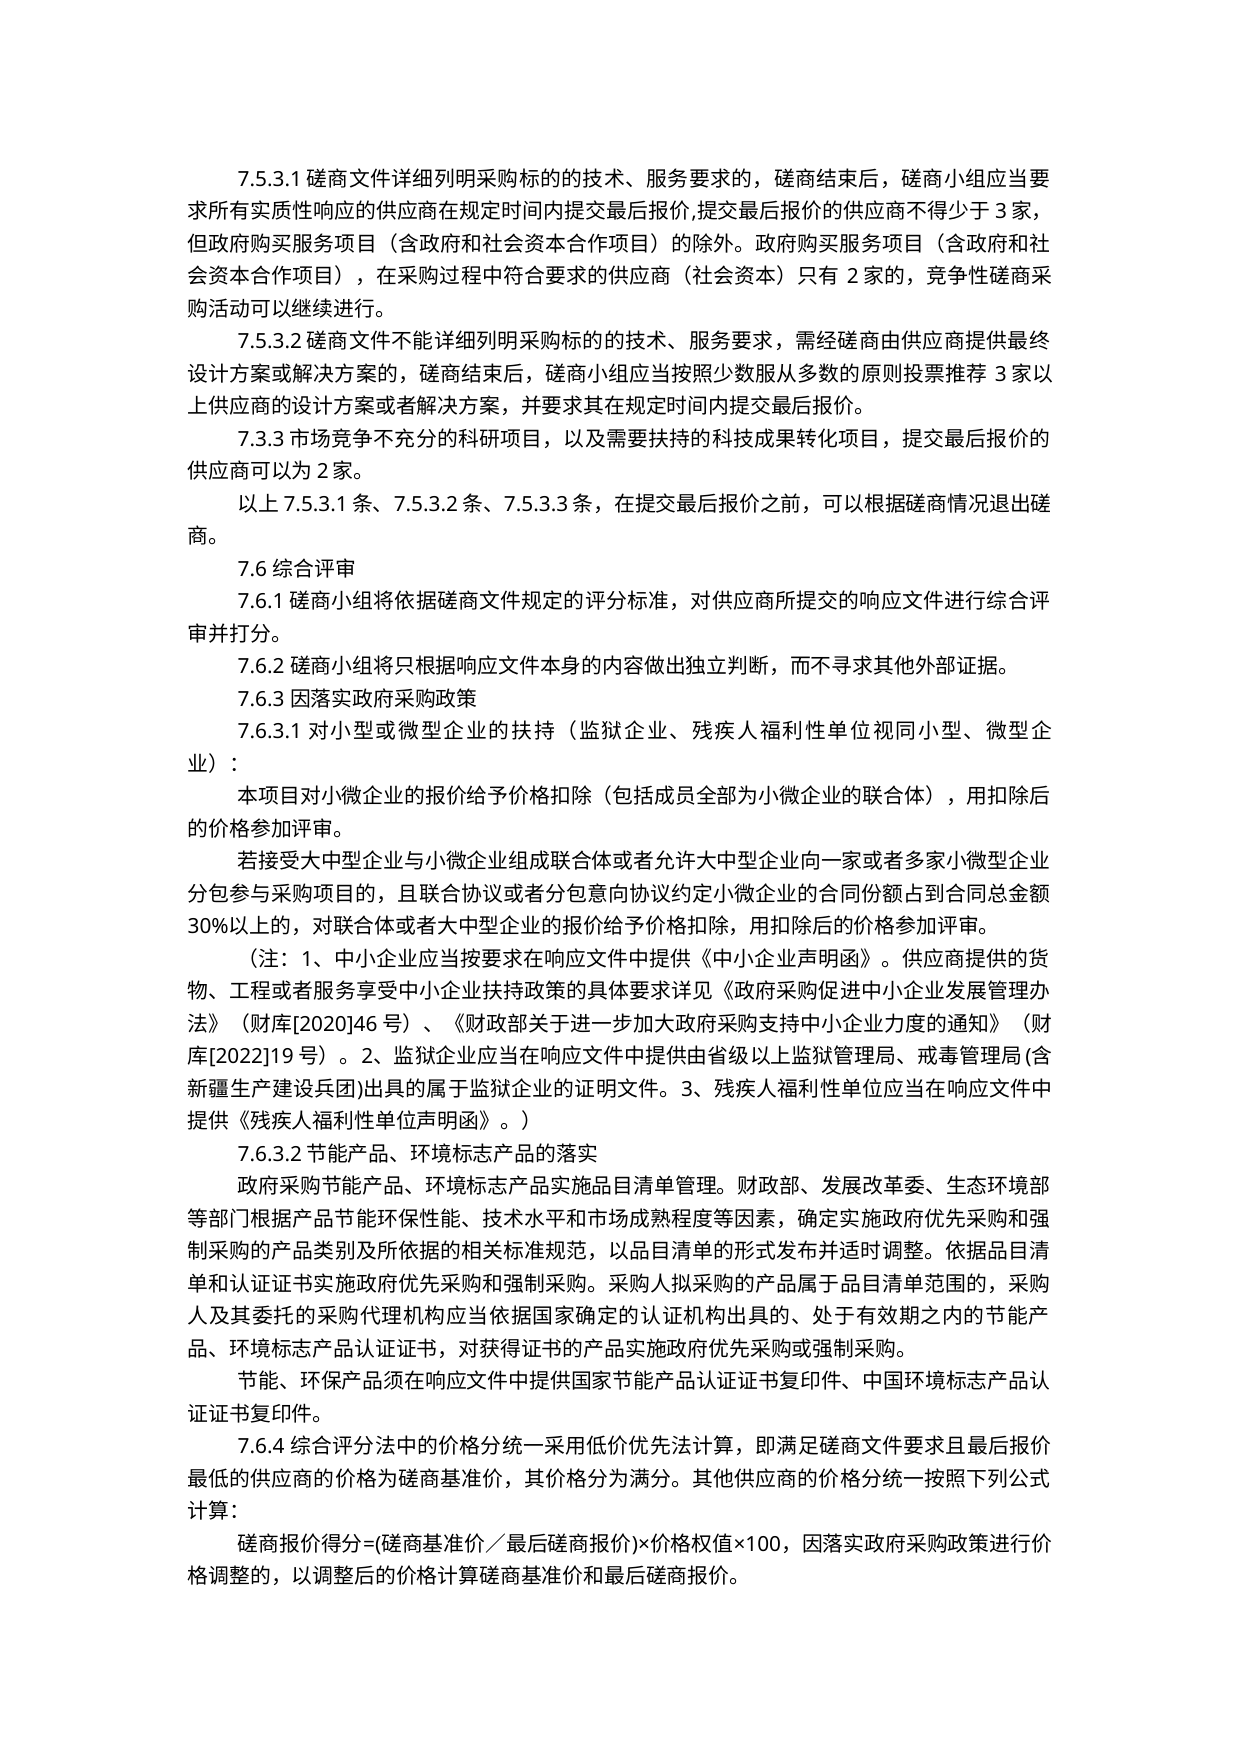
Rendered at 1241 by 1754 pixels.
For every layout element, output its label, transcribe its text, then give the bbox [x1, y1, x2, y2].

text 节能、环保产品须在响应文件中提供国家节能产品认证证书复印件、中国环境标志产品认证证书复印件。 [187, 1364, 1053, 1429]
text 7.6 综合评审 [187, 552, 1053, 584]
text 7.6.3.1对小型或微型企业的扶持（监狱企业、残疾人福利性单位视同小型、微型企业）： [187, 714, 1053, 779]
text 7.5.3.2磋商文件不能详细列明采购标的的技术、服务要求，需经磋商由供应商提供最终设计方案或解决方案的，磋商结束后，磋商小组应当按照少数服从多数的原则投票推荐3家以上供应商的设计方案或者解决方案，并要求其在规定时间内提交最后报价。 [187, 324, 1053, 422]
text 7.6.2 磋商小组将只根据响应文件本身的内容做出独立判断，而不寻求其他外部证据。 [187, 649, 1053, 682]
text 7.3.3市场竞争不充分的科研项目，以及需要扶持的科技成果转化项目，提交最后报价的供应商可以为2家。 [187, 422, 1053, 487]
text 7.6.3.2节能产品、环境标志产品的落实 [187, 1137, 1053, 1169]
text 若接受大中型企业与小微企业组成联合体或者允许大中型企业向一家或者多家小微型企业分包参与采购项目的，且联合协议或者分包意向协议约定小微企业的合同份额占到合同总金额30%以上的，对联合体或者大中型企业的报价给予价格扣除，用扣除后的价格参加评审。 [187, 844, 1053, 942]
text 政府采购节能产品、环境标志产品实施品目清单管理。财政部、发展改革委、生态环境部等部门根据产品节能环保性能、技术水平和市场成熟程度等因素，确定实施政府优先采购和强制采购的产品类别及所依据的相关标准规范，以品目清单的形式发布并适时调整。依据品目清单和认证证书实施政府优先采购和强制采购。采购人拟采购的产品属于品目清单范围的，采购人及其委托的采购代理机构应当依据国家确定的认证机构出具的、处于有效期之内的节能产品、环境标志产品认证证书，对获得证书的产品实施政府优先采购或强制采购。 [187, 1169, 1053, 1364]
text 7.5.3.1磋商文件详细列明采购标的的技术、服务要求的，磋商结束后，磋商小组应当要求所有实质性响应的供应商在规定时间内提交最后报价,提交最后报价的供应商不得少于3家，但政府购买服务项目（含政府和社会资本合作项目）的除外。政府购买服务项目（含政府和社会资本合作项目），在采购过程中符合要求的供应商（社会资本）只有2家的，竞争性磋商采购活动可以继续进行。 [187, 162, 1053, 324]
text 7.6.3 因落实政府采购政策 [187, 682, 1053, 714]
text 本项目对小微企业的报价给予价格扣除（包括成员全部为小微企业的联合体），用扣除后的价格参加评审。 [187, 779, 1053, 844]
text 7.6.1磋商小组将依据磋商文件规定的评分标准，对供应商所提交的响应文件进行综合评审并打分。 [187, 584, 1053, 649]
text （注：1、中小企业应当按要求在响应文件中提供《中小企业声明函》。供应商提供的货物、工程或者服务享受中小企业扶持政策的具体要求详见《政府采购促进中小企业发展管理办法》（财库[2020]46号）、《财政部关于进一步加大政府采购支持中小企业力度的通知》（财库[2022]19号）。2、监狱企业应当在响应文件中提供由省级以上监狱管理局、戒毒管理局(含新疆生产建设兵团)出具的属于监狱企业的证明文件。3、残疾人福利性单位应当在响应文件中提供《残疾人福利性单位声明函》。） [187, 942, 1053, 1137]
text 磋商报价得分=(磋商基准价／最后磋商报价)×价格权值×100，因落实政府采购政策进行价格调整的，以调整后的价格计算磋商基准价和最后磋商报价。 [187, 1527, 1053, 1592]
text 以上7.5.3.1条、7.5.3.2条、7.5.3.3条，在提交最后报价之前，可以根据磋商情况退出磋商。 [187, 487, 1053, 552]
text 7.6.4 综合评分法中的价格分统一采用低价优先法计算，即满足磋商文件要求且最后报价最低的供应商的价格为磋商基准价，其价格分为满分。其他供应商的价格分统一按照下列公式计算： [187, 1429, 1053, 1527]
